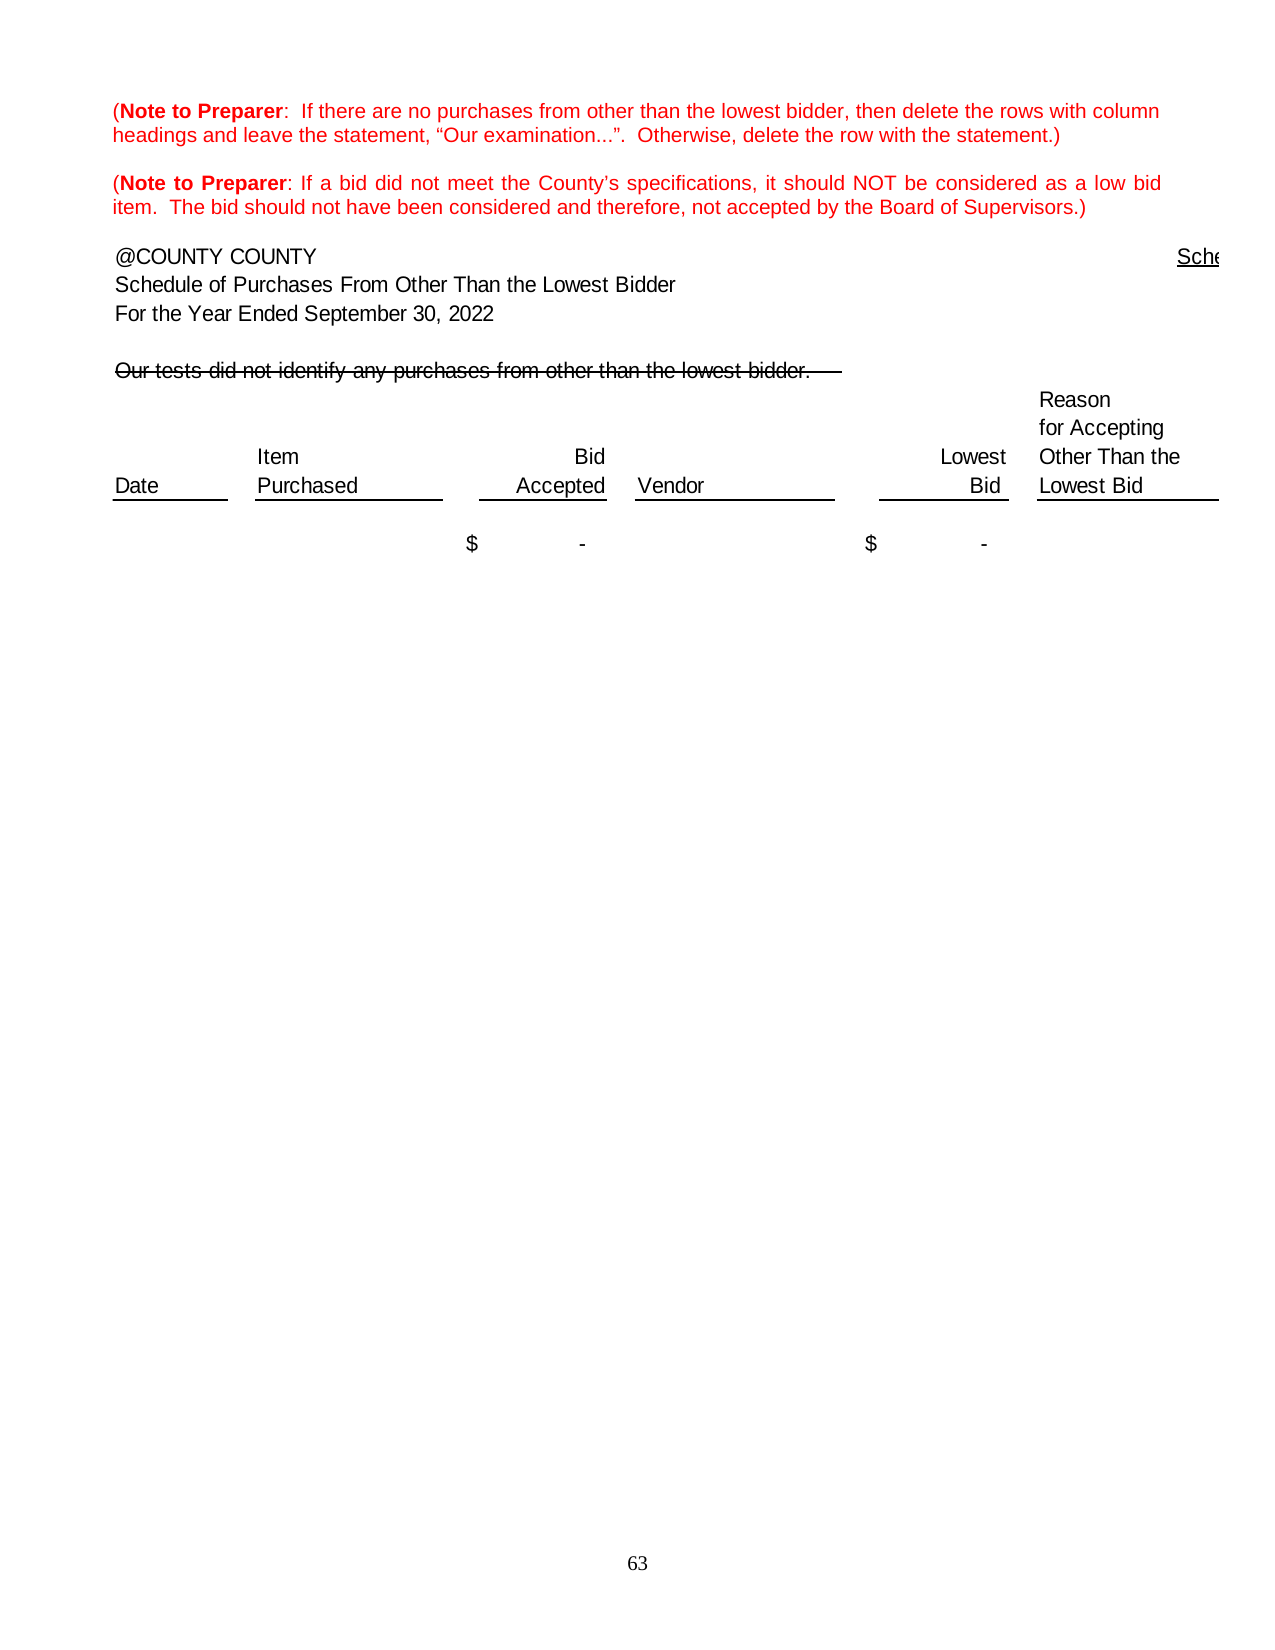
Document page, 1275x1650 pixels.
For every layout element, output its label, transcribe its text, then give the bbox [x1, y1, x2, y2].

text (Note to Preparer: If a bid did not meet the County’s specifications, it should NOT be considered as a low bid item. The bid should not have been considered and therefore, not accepted by the Board of Supervisors.) [112, 171, 1162, 219]
text (Note to Preparer: If there are no purchases from other than the lowest bidder, then delete the rows with column headings and leave the statement, “Our examination...”. Otherwise, delete the row with the statement.) [112, 99, 1162, 147]
